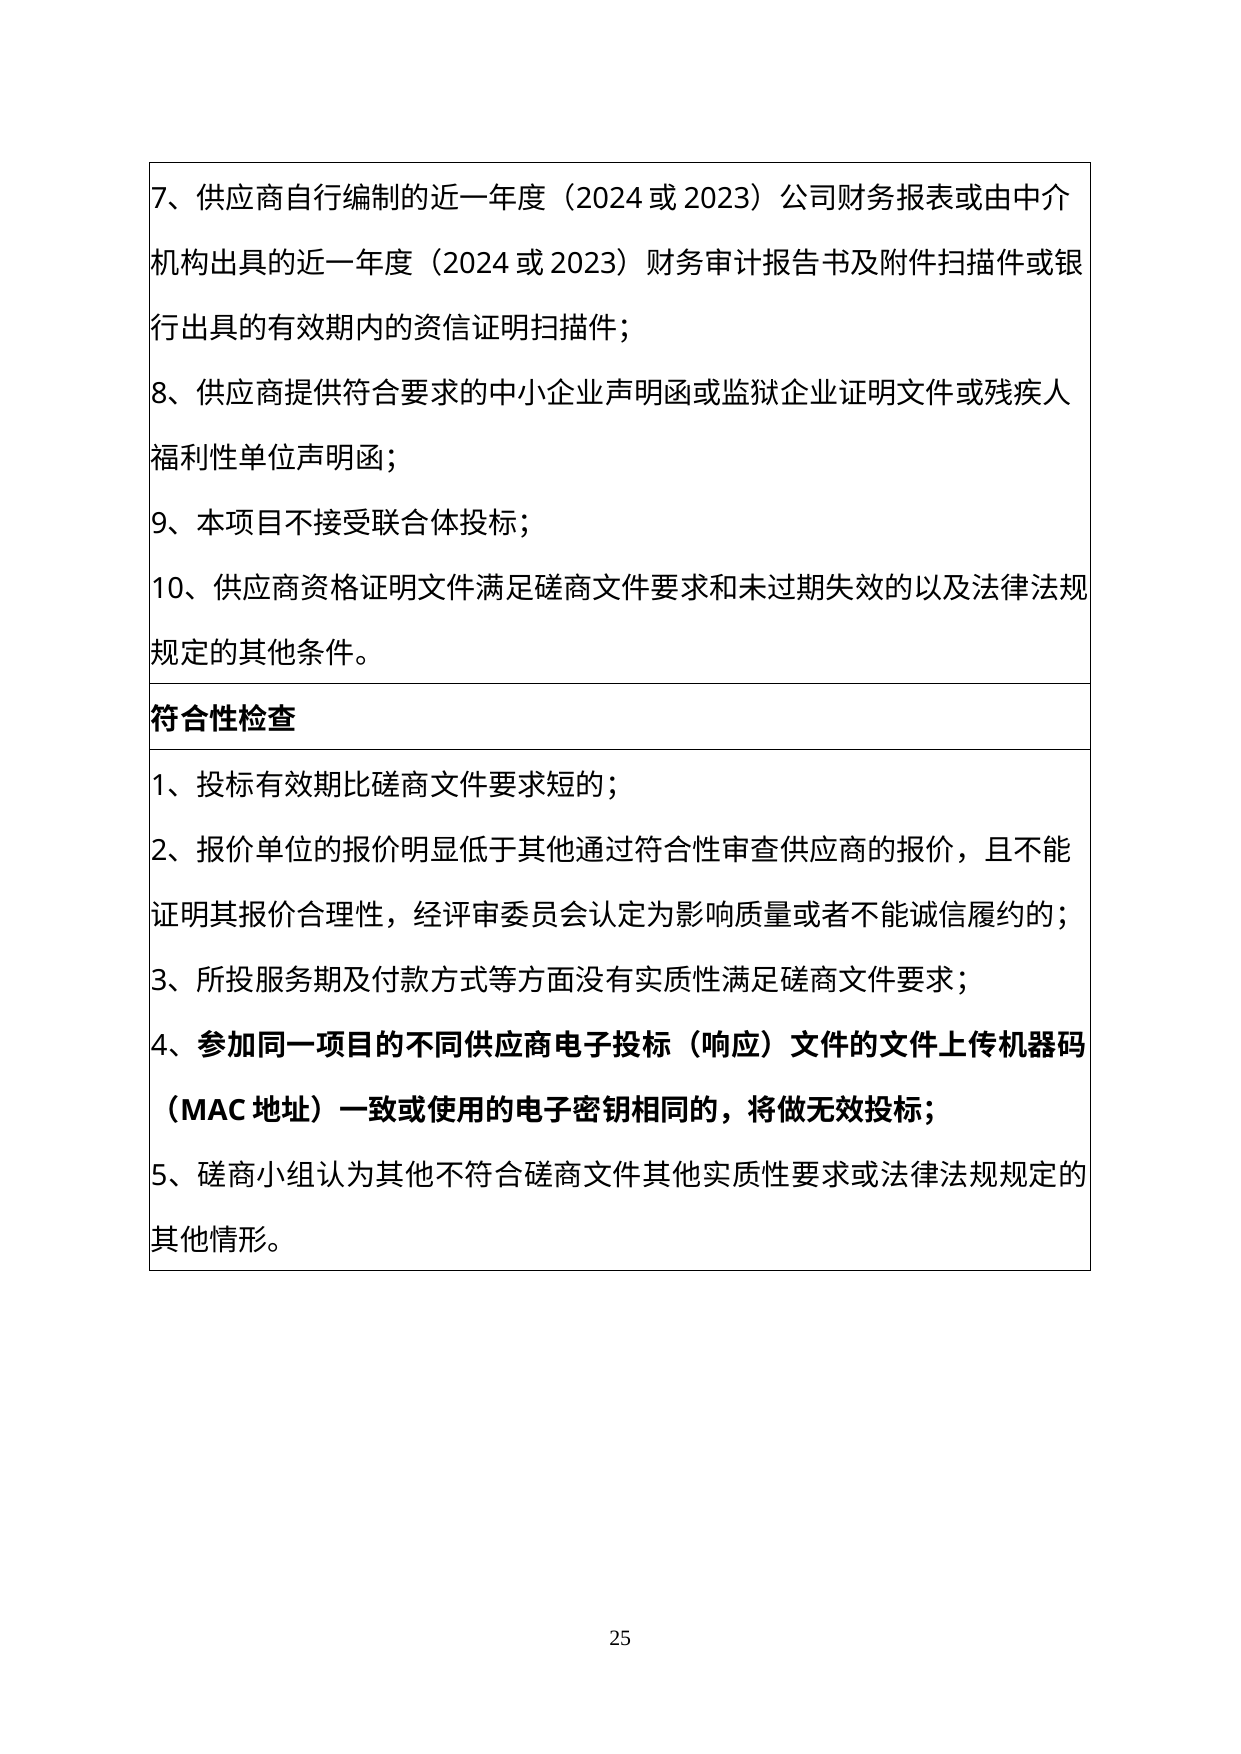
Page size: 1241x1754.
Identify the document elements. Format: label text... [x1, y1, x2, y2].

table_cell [150, 163, 1090, 683]
table_cell 符合性检查 [150, 684, 1090, 749]
table_cell 1、投标有效期比磋商文件要求短的； 2、报价单位的报价明显低于其他通过符合性审查供应商的报价，且不能证明其报价合理性，经评审委员会认定为影响质量或者不能诚信履约的； 3、所投服务期及付款方式等方面没有实质性满足磋商文件要求； 4、参加同一项目的不同供应商电子投标（响应）文件的文件上传机器码（MAC地址）一致或使用的电子密钥相同的，将做无效投标； 5、磋商小组认为其他不符合磋商文件其他实质性要求或法律法规规定的其他情形。 [150, 750, 1090, 1270]
